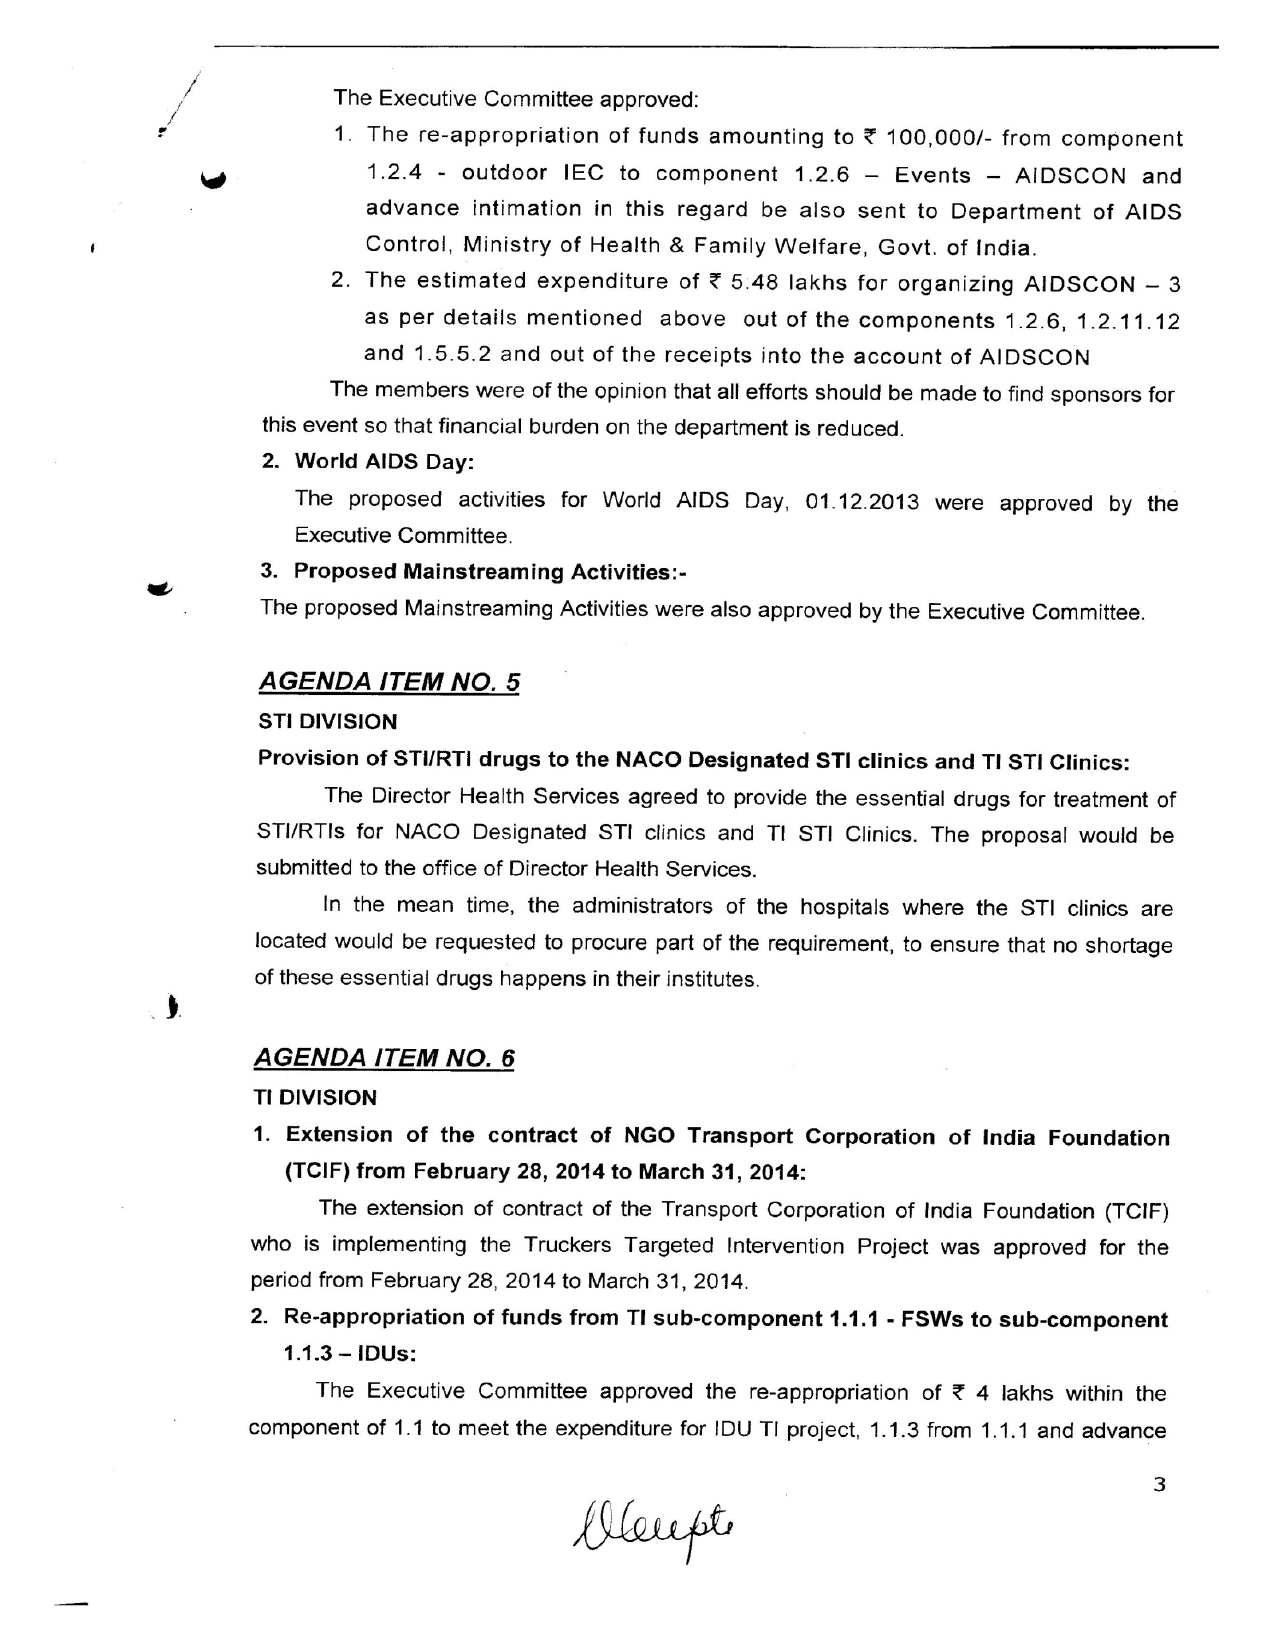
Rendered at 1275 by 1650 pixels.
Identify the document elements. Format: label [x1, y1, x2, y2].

picture [43, 40, 1219, 1610]
